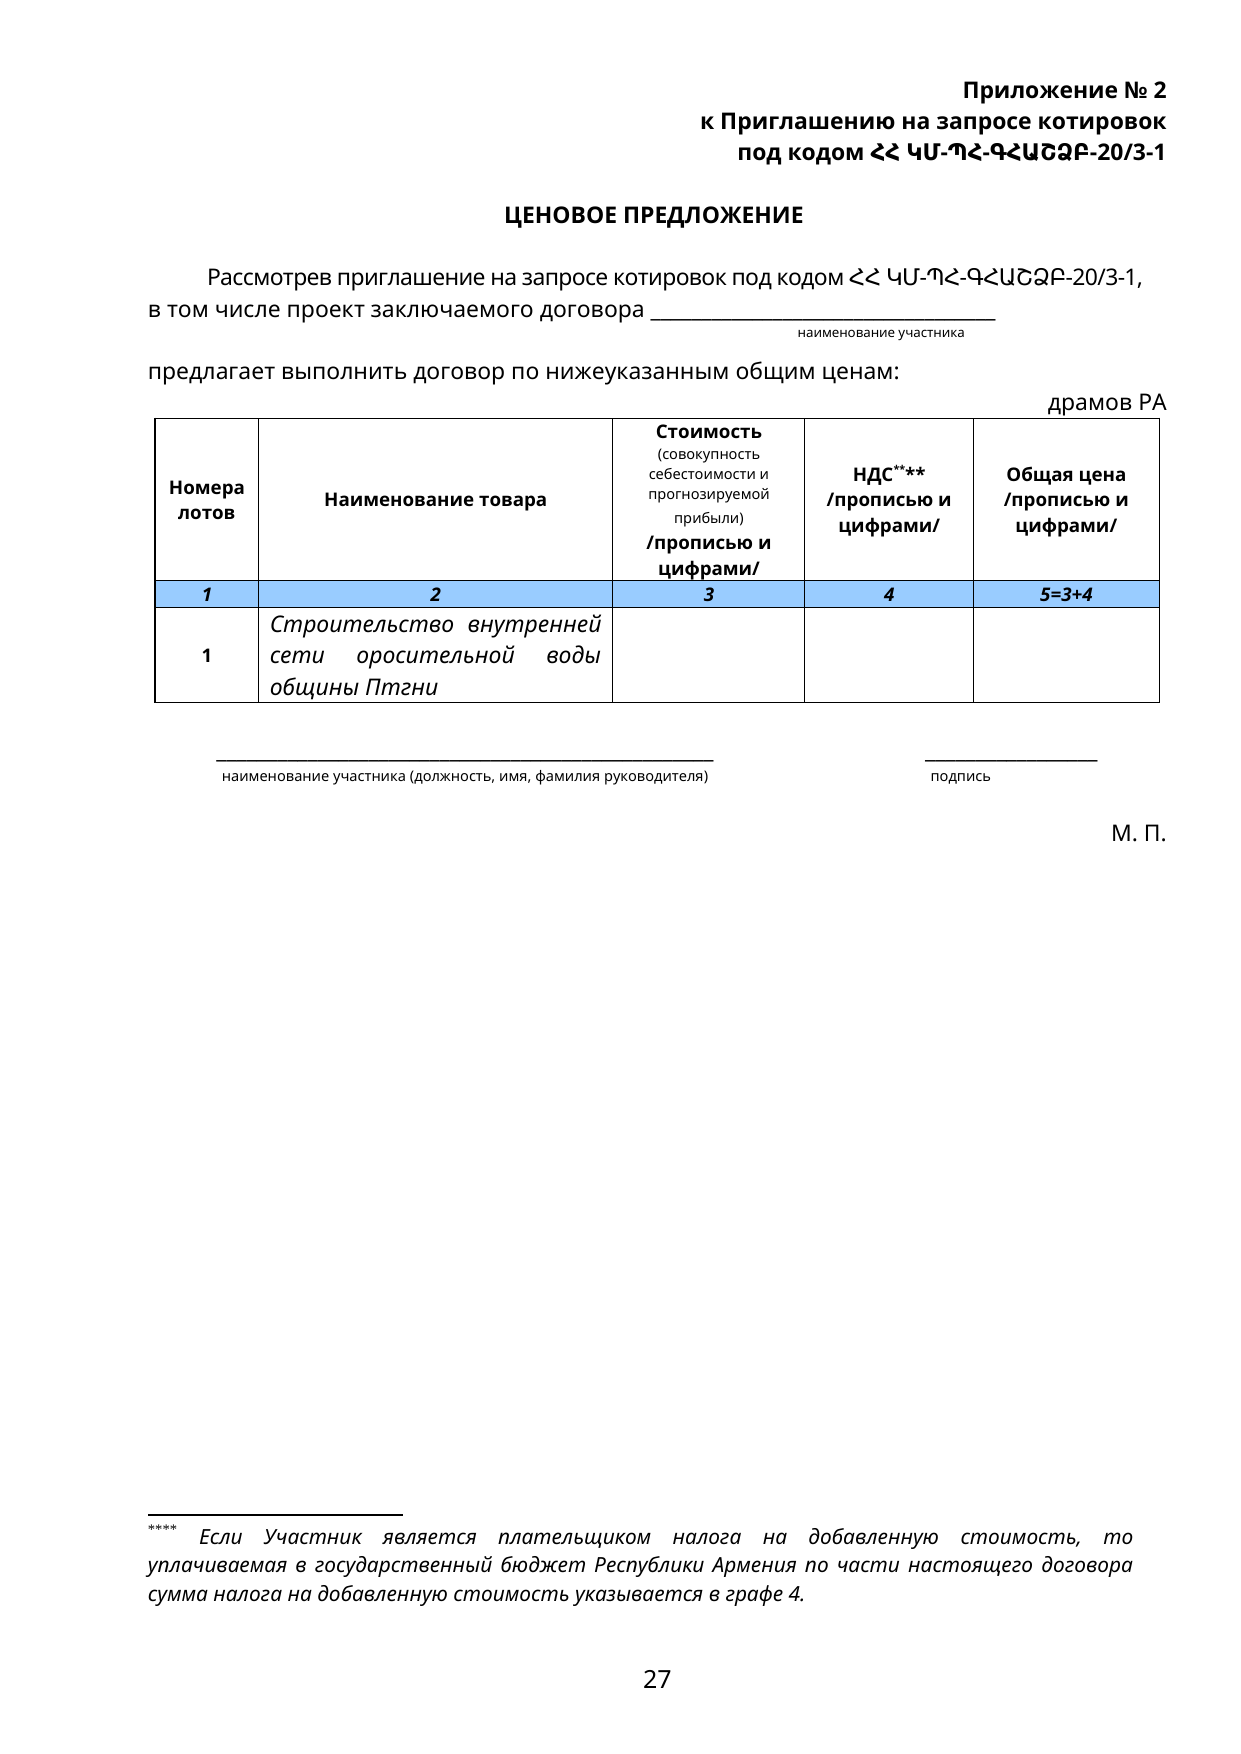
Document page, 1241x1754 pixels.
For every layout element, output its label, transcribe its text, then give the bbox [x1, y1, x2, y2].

table_cell 1 [156, 581, 258, 607]
table_cell [805, 608, 973, 702]
text в том числе проект заключаемого договора __________________________________ [148, 293, 1166, 324]
text к Приглашению на запросе котировок под кодом ՀՀ ԿՄ-ՊՀ-ԳՀԱՇՁԲ-20/3-1 [148, 105, 1166, 168]
table_header НДС** /прописью и цифрами/ [805, 419, 973, 580]
text драмов РА [148, 386, 1166, 418]
text ЦЕНОВОЕ ПРЕДЛОЖЕНИЕ [141, 199, 1166, 230]
table_header Общая цена /прописью и цифрами/ [974, 419, 1159, 580]
text предлагает выполнить договор по нижеуказанным общим ценам: [148, 355, 1166, 386]
table_cell 2 [259, 581, 612, 607]
table_header Номера лотов [156, 419, 258, 580]
table_cell 1 [156, 608, 258, 702]
table_cell 5=3+4 [974, 581, 1159, 607]
text Приложение № 2 [148, 74, 1166, 105]
text М. П. [148, 816, 1166, 848]
text наименование участника [797, 324, 1166, 355]
table_cell 3 [613, 581, 804, 607]
text _________________________________________________ _________________ [148, 734, 1166, 765]
table_header Стоимость (совокупность себестоимости и прогнозируемой прибыли) /прописью и цифрами/ [613, 419, 804, 580]
table_cell 4 [805, 581, 973, 607]
table_cell [613, 608, 804, 702]
text наименование участника (должность, имя, фамилия руководителя) подпись [222, 765, 1166, 785]
table_cell Строительство внутренней сети оросительной воды общины Птгни [259, 608, 612, 702]
table_header Наименование товара [259, 419, 612, 580]
text Рассмотрев приглашение на запросе котировок под кодом ՀՀ ԿՄ-ՊՀ-ԳՀԱՇՁԲ-20/3-1, [148, 261, 1166, 293]
table_cell [974, 608, 1159, 702]
